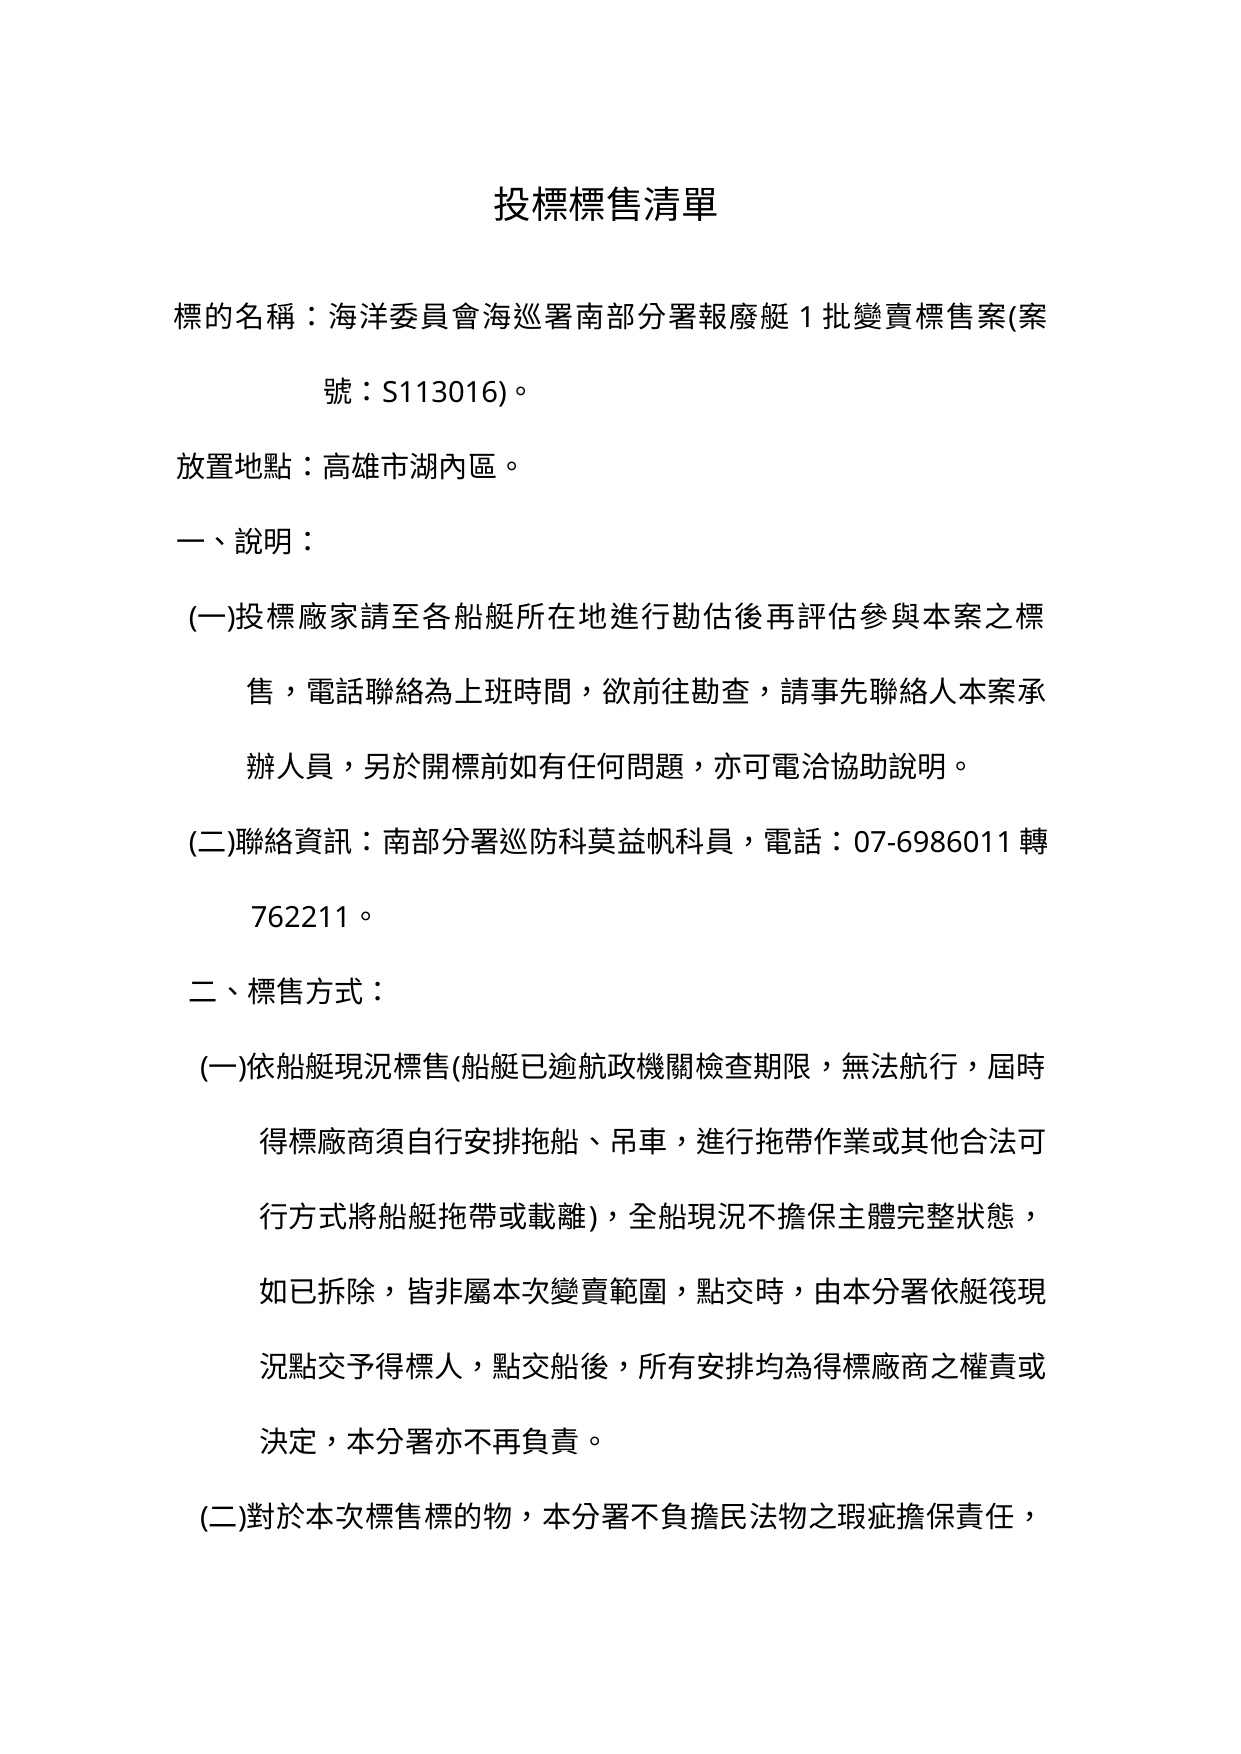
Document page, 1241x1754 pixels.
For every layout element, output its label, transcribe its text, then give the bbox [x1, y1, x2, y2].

table_header 投標標售清單 [165, 165, 1047, 239]
table_header 標的名稱：海洋委員會海巡署南部分署報廢艇1批變賣標售案(案號：S113016)。 [165, 277, 1240, 427]
table_cell 放置地點：高雄市湖內區。 一、說明： [165, 427, 1033, 577]
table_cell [165, 577, 1240, 1552]
